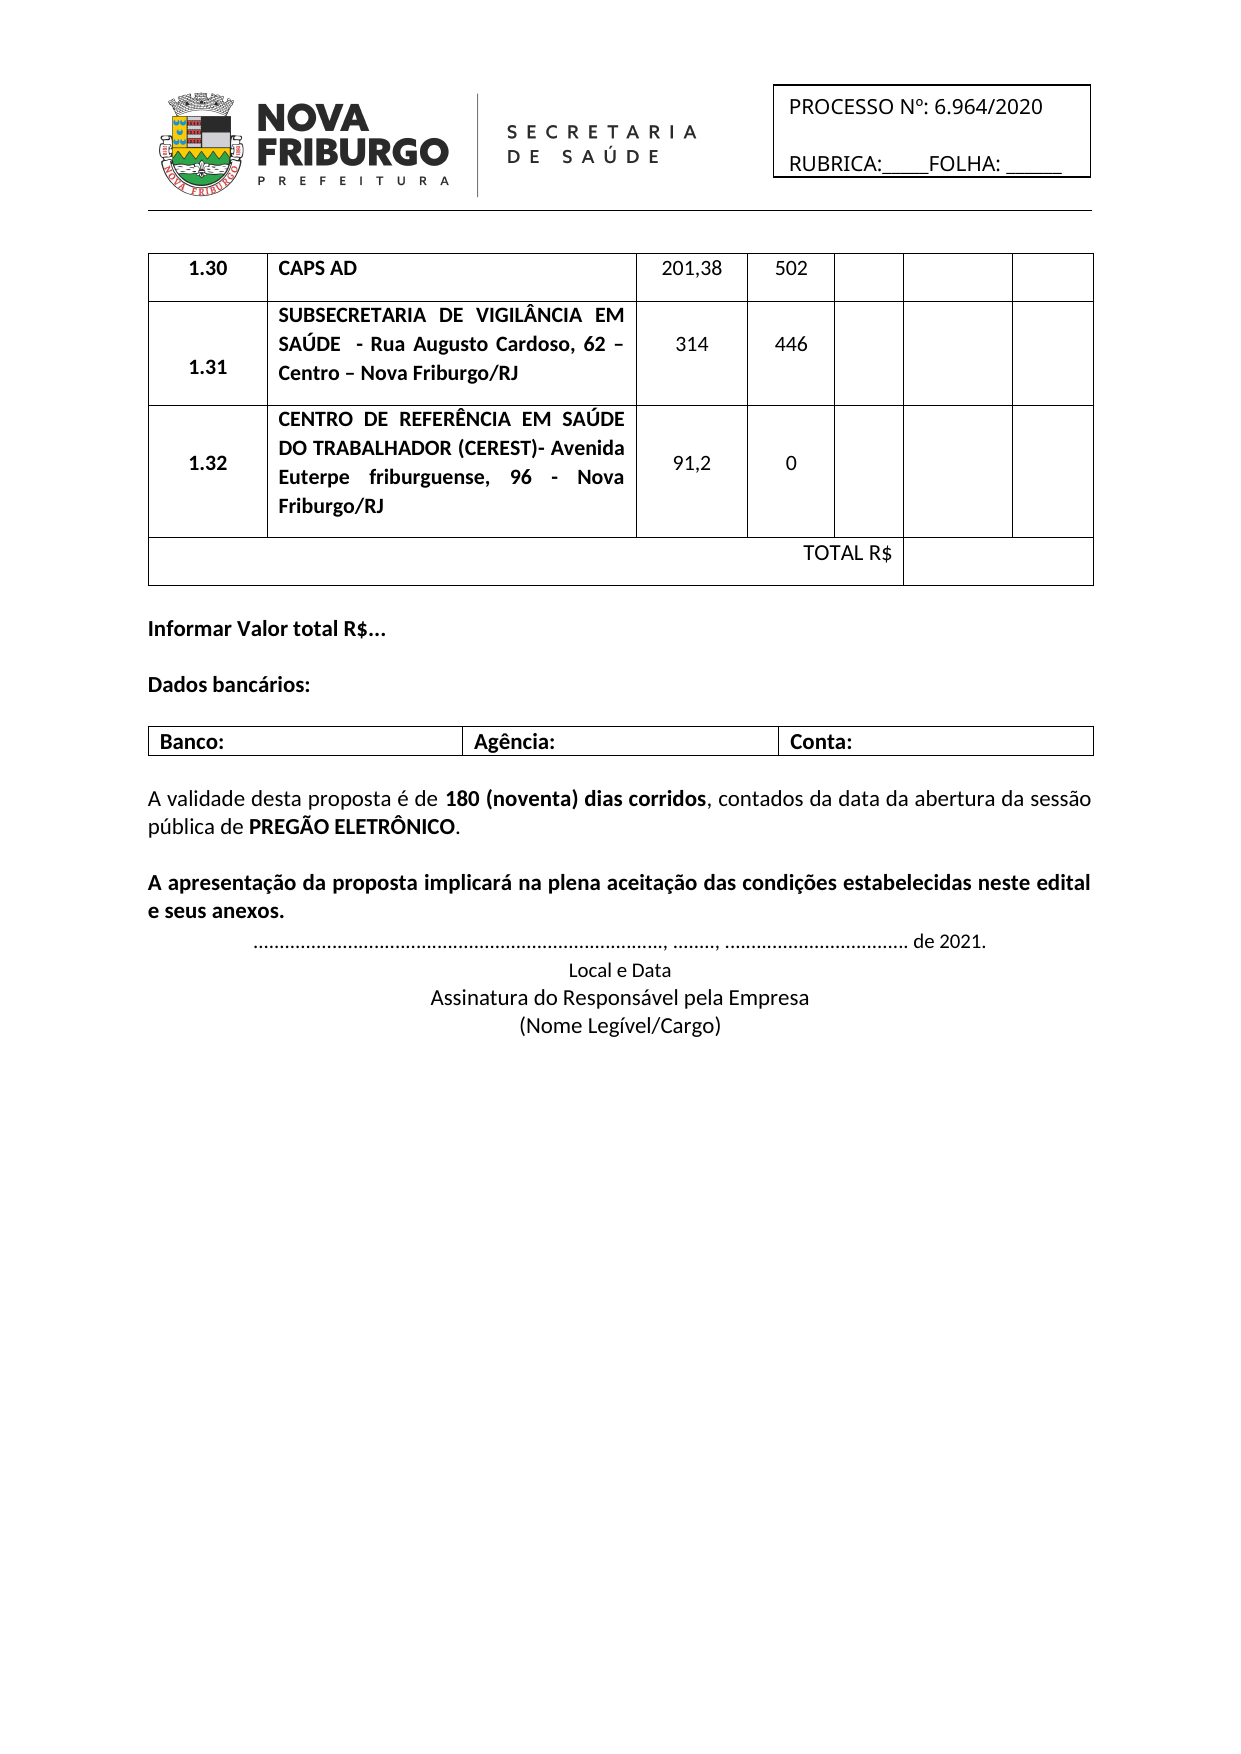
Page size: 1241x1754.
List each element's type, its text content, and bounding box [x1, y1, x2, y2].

table_cell [1013, 406, 1093, 537]
table_cell [904, 406, 1012, 537]
table_cell [904, 254, 1012, 301]
table_cell [835, 302, 903, 404]
table_header Banco: [149, 727, 462, 755]
table_cell 0 [748, 406, 834, 537]
table_cell 502 [748, 254, 834, 301]
table_cell [1013, 302, 1093, 404]
text Dados bancários: [148, 670, 1092, 698]
text Informar Valor total R$... [148, 614, 1092, 642]
table_cell 1.32 [149, 406, 267, 537]
text Assinatura do Responsável pela Empresa [148, 983, 1092, 1011]
table_cell CAPS AD [268, 254, 636, 301]
table_cell 446 [748, 302, 834, 404]
table_cell CENTRO DE REFERÊNCIA EM SAÚDE DO TRABALHADOR (CEREST)- Avenida Euterpe friburguense, 96 - Nova Friburgo/RJ [268, 406, 636, 537]
table_header Conta: [779, 727, 1093, 755]
table_cell 91,2 [637, 406, 747, 537]
picture [147, 83, 712, 209]
table_cell SUBSECRETARIA DE VIGILÂNCIA EM SAÚDE - Rua Augusto Cardoso, 62 – Centro – Nova Friburgo/RJ [268, 302, 636, 404]
table_cell [835, 254, 903, 301]
table_header Agência: [463, 727, 778, 755]
table_cell 314 [637, 302, 747, 404]
text A validade desta proposta é de 180 (noventa) dias corridos, contados da data da abertura da sessão pública de PREGÃO ELETRÔNICO. [148, 784, 1092, 840]
table_cell [904, 538, 1093, 585]
table_cell 1.30 [149, 254, 267, 301]
table_cell TOTAL R$ [149, 538, 903, 585]
text (Nome Legível/Cargo) [148, 1011, 1092, 1039]
table_cell [904, 302, 1012, 404]
text Local e Data [148, 953, 1092, 983]
text A apresentação da proposta implicará na plena aceitação das condições estabelecidas neste edital e seus anexos. [148, 868, 1092, 924]
table_cell [835, 406, 903, 537]
table_cell 1.31 [149, 302, 267, 404]
text .............................................................................., ........, ................................... de 2021. [148, 924, 1092, 953]
table_cell 201,38 [637, 254, 747, 301]
table_cell [1013, 254, 1093, 301]
